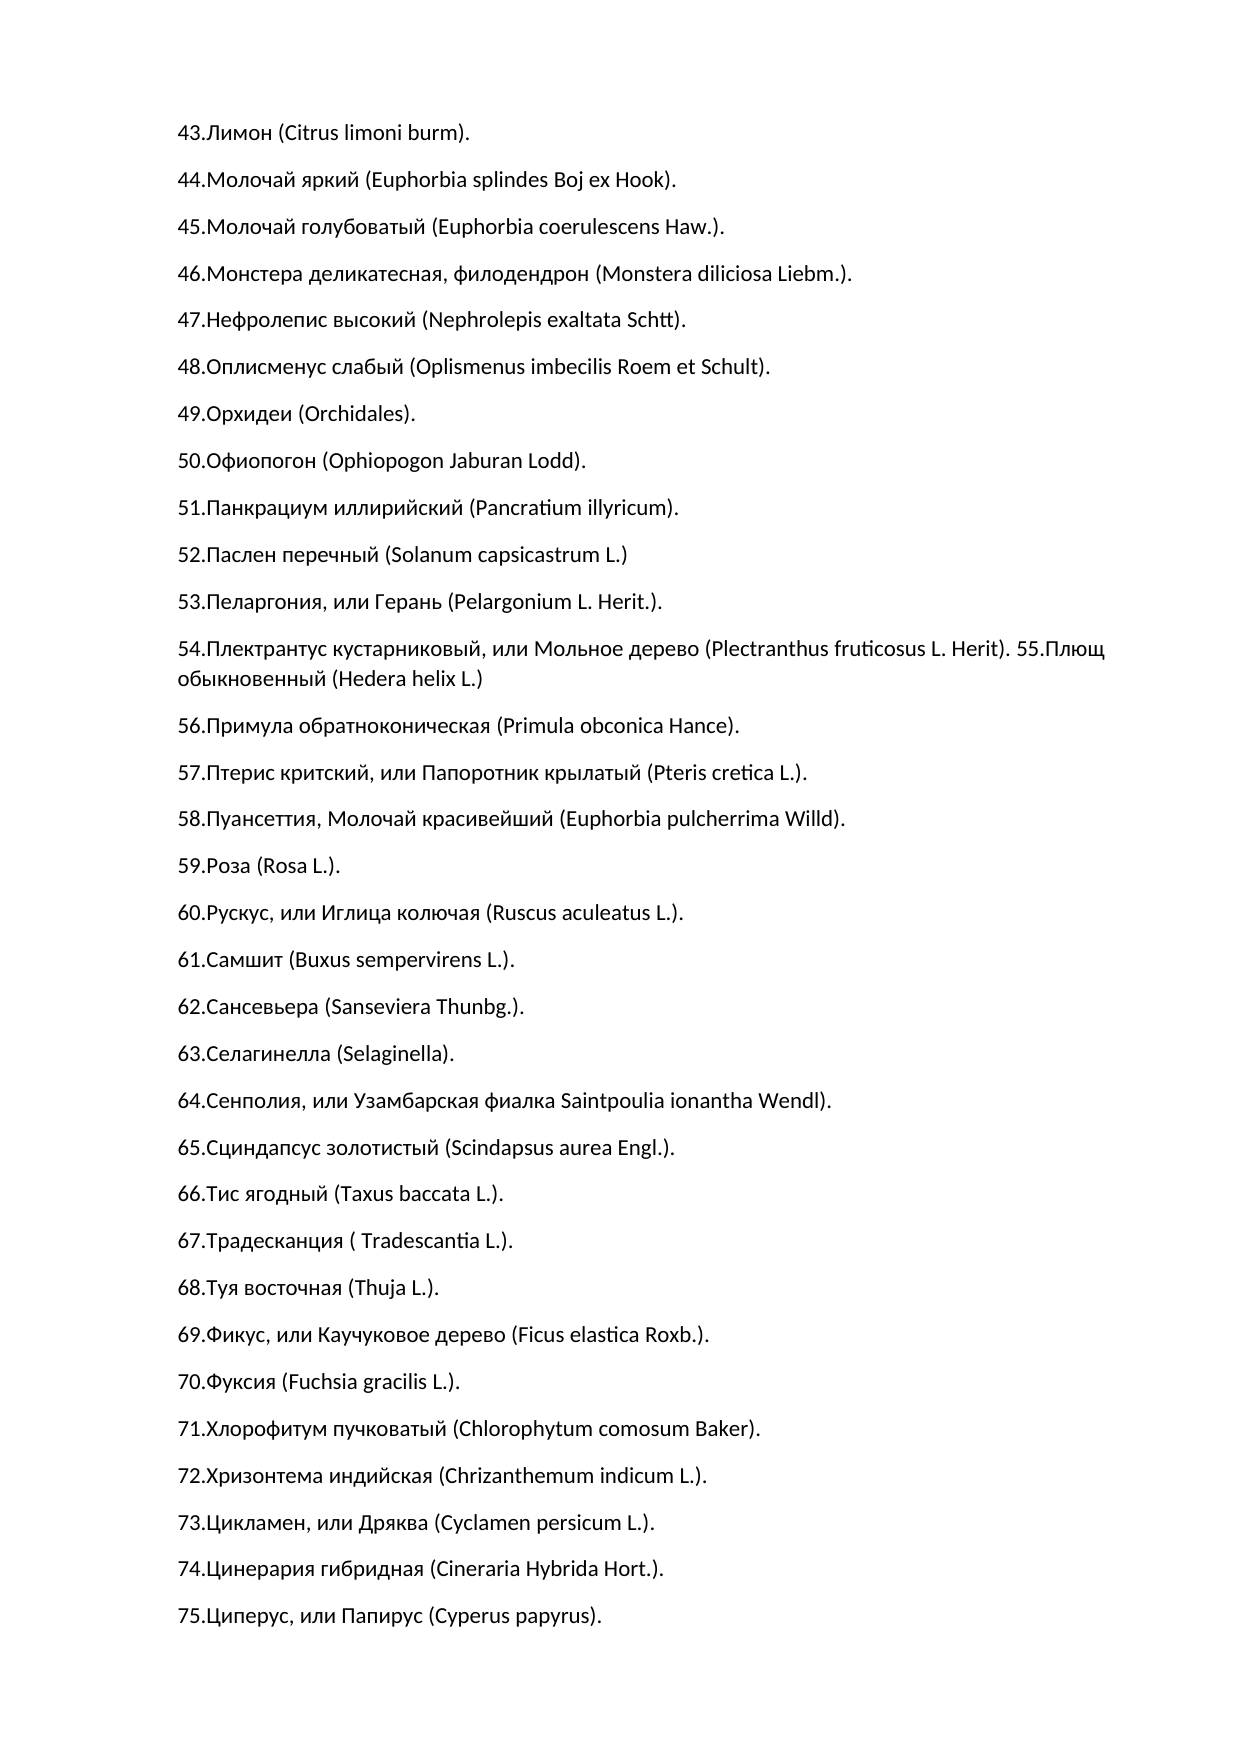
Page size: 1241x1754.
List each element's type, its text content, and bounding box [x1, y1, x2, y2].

text 52.Паслен перечный (Solanum capsicastrum L.) [177, 540, 1152, 568]
text 43.Лимон (Citrus limoni burm). [177, 118, 1152, 146]
text 71.Хлорофитум пучковатый (Chlorophytum comosum Baker). [177, 1414, 1152, 1442]
text 70.Фуксия (Fuchsia gracilis L.). [177, 1367, 1152, 1395]
text 50.Офиопогон (Ophiopogon Jaburan Lodd). [177, 446, 1152, 474]
text 47.Нефролепис высокий (Nephrolepis exaltata Schtt). [177, 306, 1152, 334]
text 63.Селагинелла (Selaginella). [177, 1039, 1152, 1067]
text 51.Панкрациум иллирийский (Pancratium illyricum). [177, 493, 1152, 521]
text 65.Сциндапсус золотистый (Scindapsus aurea Engl.). [177, 1133, 1152, 1161]
text 53.Пеларгония, или Герань (Pelargonium L. Herit.). [177, 587, 1152, 615]
text 60.Рускус, или Иглица колючая (Ruscus aculeatus L.). [177, 898, 1152, 926]
text 64.Сенполия, или Узамбарская фиалка Saintpoulia ionantha Wendl). [177, 1086, 1152, 1114]
text 48.Оплисменус слабый (Oplismenus imbecilis Roem et Schult). [177, 352, 1152, 381]
text 67.Традесканция ( Tradescantia L.). [177, 1226, 1152, 1254]
text 45.Молочай голубоватый (Euphorbia coerulescens Haw.). [177, 212, 1152, 240]
text 66.Тис ягодный (Taxus baccata L.). [177, 1179, 1152, 1208]
text 44.Молочай яркий (Euphorbia splindes Boj ex Hook). [177, 165, 1152, 193]
text 73.Цикламен, или Дряква (Cyclamen persicum L.). [177, 1508, 1152, 1536]
text 75.Циперус, или Папирус (Cyperus papyrus). [177, 1601, 1152, 1629]
text 74.Цинерария гибридная (Cineraria Hybrida Hort.). [177, 1554, 1152, 1583]
text 68.Туя восточная (Thuja L.). [177, 1273, 1152, 1301]
text 69.Фикус, или Каучуковое дерево (Ficus elastica Roxb.). [177, 1320, 1152, 1348]
text 56.Примула обратноконическая (Primula obconica Hance). [177, 711, 1152, 739]
text 46.Монстера деликатесная, филодендрон (Monstera diliciosa Liebm.). [177, 259, 1152, 287]
text 58.Пуансеттия, Молочай красивейший (Euphorbia pulcherrima Willd). [177, 804, 1152, 833]
text 57.Птерис критский, или Папоротник крылатый (Pteris cretica L.). [177, 758, 1152, 786]
text 72.Хризонтема индийская (Chrizanthemum indicum L.). [177, 1461, 1152, 1489]
text 54.Плектрантус кустарниковый, или Мольное дерево (Plectranthus fruticosus L. Herit). 55.Плющ обыкновенный (Hedera helix L.) [177, 634, 1152, 692]
text 59.Роза (Rosa L.). [177, 851, 1152, 879]
text 49.Орхидеи (Orchidales). [177, 399, 1152, 427]
text 62.Сансевьера (Sanseviera Thunbg.). [177, 992, 1152, 1020]
text 61.Самшит (Buxus sempervirens L.). [177, 945, 1152, 973]
